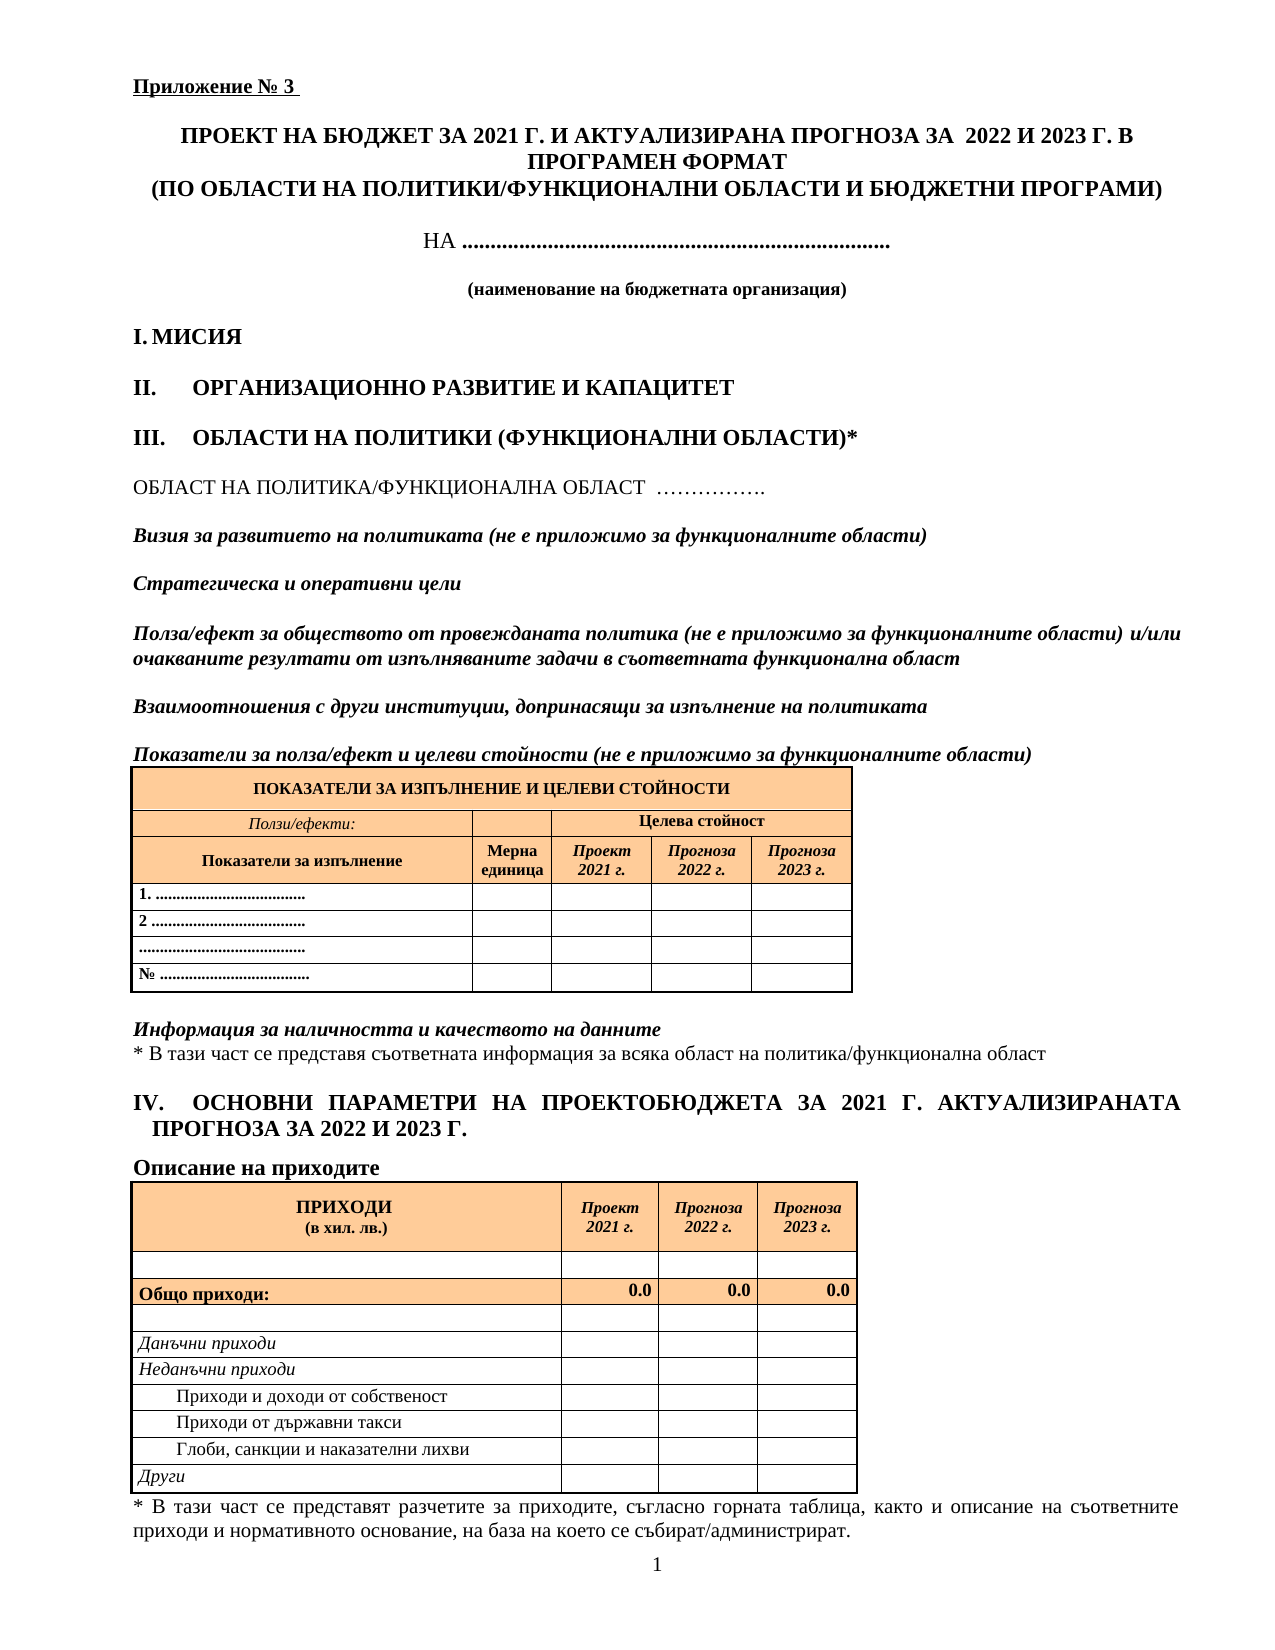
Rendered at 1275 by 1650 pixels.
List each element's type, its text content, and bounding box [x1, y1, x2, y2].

table_header ПРИХОДИ (в хил. лв.) [133, 1183, 561, 1251]
table_cell Мерна единица [473, 837, 551, 883]
table_cell 0.0 [758, 1279, 856, 1304]
table_cell [758, 1411, 856, 1437]
table_cell [758, 1438, 856, 1463]
table_cell [552, 937, 651, 963]
table_cell [752, 884, 851, 909]
table_cell Глоби, санкции и наказателни лихви [133, 1438, 561, 1463]
table_cell [659, 1305, 757, 1331]
subtitle Основни параметри на ПРОЕКТОБЮДЖЕТА ЗА 2021 Г. АКТУАЛИЗИРАНАТА прогноза за 2022 И 2023 г. [133, 1089, 1181, 1142]
table_cell [758, 1465, 856, 1492]
table_cell [652, 884, 751, 909]
subtitle (ПО ОБЛАСТИ НА ПОЛИТИКИ/ФУНКЦИОНАЛНИ ОБЛАСТИ И БЮДЖЕТНИ ПРОГРАМИ) [133, 175, 1181, 201]
table_cell Данъчни приходи [133, 1332, 561, 1357]
table_cell [659, 1332, 757, 1357]
table_cell [473, 811, 551, 836]
table_cell Други [133, 1465, 561, 1492]
table_cell [473, 964, 551, 991]
subtitle ОБЛАСТИ НА ПолитикИ (ФУНКЦИОНАЛНИ ОБЛАСТИ)* [133, 424, 1181, 451]
table_cell Прогноза 2023 г. [752, 837, 851, 883]
table_header Прогноза 2022 г. [659, 1183, 757, 1251]
text Взаимоотношения с други институции, допринасящи за изпълнение на политиката [133, 693, 1181, 718]
text ОБЛАСТ НА ПОЛИТИКА/ФУНКЦИОНАЛНА ОБЛАСТ ……………. [133, 475, 1181, 499]
text Показатели за полза/ефект и целеви стойности (не е приложимо за функционалните области) [133, 742, 1181, 766]
table_cell [758, 1305, 856, 1331]
text Визия за развитието на политиката (не е приложимо за функционалните области) [133, 523, 1181, 547]
table_cell Показатели за изпълнение [133, 837, 472, 883]
table_cell ........................................ [133, 937, 472, 963]
table_cell Приходи и доходи от собственост [133, 1385, 561, 1410]
table_cell Проект 2021 г. [552, 837, 651, 883]
table_cell [752, 937, 851, 963]
table_cell [758, 1385, 856, 1410]
table_cell [562, 1305, 658, 1331]
table_cell [758, 1332, 856, 1357]
table_cell [562, 1385, 658, 1410]
table_cell [552, 884, 651, 909]
table_cell [562, 1332, 658, 1357]
table_cell Общо приходи: [133, 1279, 561, 1304]
table_cell 2 ..................................... [133, 911, 472, 936]
table_cell [552, 911, 651, 936]
table_cell [659, 1438, 757, 1463]
table_cell [758, 1358, 856, 1384]
table_cell [659, 1385, 757, 1410]
table_cell [562, 1358, 658, 1384]
table_cell Прогноза 2022 г. [652, 837, 751, 883]
subtitle Проект на Бюджет за 2021 г. И АКТУАЛИЗИРАНА ПРОГНОЗА ЗА 2022 И 2023 Г. В ПРОГРАМЕН ФОРМАТ [133, 122, 1181, 175]
table_cell [552, 964, 651, 991]
table_cell [659, 1252, 757, 1277]
table_cell [659, 1411, 757, 1437]
subtitle Описание на приходите [133, 1154, 1181, 1181]
text * В тази част се представят разчетите за приходите, съгласно горната таблица, както и описание на съответните приходи и нормативното основание, на база на което се събират/администрират. [133, 1494, 1181, 1542]
table_cell [659, 1358, 757, 1384]
table_header Прогноза 2023 г. [758, 1183, 856, 1251]
table_cell [652, 964, 751, 991]
table_cell [652, 937, 751, 963]
table_cell 0.0 [562, 1279, 658, 1304]
table_cell № .................................... [133, 964, 472, 991]
table_cell Целева стойност [552, 811, 851, 836]
table_cell [652, 911, 751, 936]
subtitle НА ........................................................................... [133, 227, 1181, 254]
table_cell Ползи/ефекти: [133, 811, 472, 836]
table_cell [562, 1411, 658, 1437]
table_cell [562, 1438, 658, 1463]
table_cell Приходи от държавни такси [133, 1411, 561, 1437]
table_cell [659, 1465, 757, 1492]
table_cell [562, 1252, 658, 1277]
table_cell [758, 1252, 856, 1277]
table_cell [473, 937, 551, 963]
table_cell 1. .................................... [133, 884, 472, 909]
text Полза/ефект за обществото от провежданата политика (не е приложимо за функционалните области) и/или очакваните резултати от изпълняваните задачи в съответната функционална област [133, 621, 1181, 669]
table_cell [752, 911, 851, 936]
text Приложение № 3 [133, 74, 1181, 98]
subtitle организационно развитие и капацитет [133, 374, 1181, 400]
subtitle (наименование на бюджетната организация) [133, 278, 1181, 299]
table_cell [562, 1465, 658, 1492]
table_cell [473, 911, 551, 936]
table_cell 0.0 [659, 1279, 757, 1304]
text Информация за наличността и качеството на данните [133, 1017, 1181, 1041]
table_cell Неданъчни приходи [133, 1358, 561, 1384]
subtitle Мисия [133, 323, 1181, 350]
text * В тази част се представя съответната информация за всяка област на политика/функционална област [133, 1041, 1181, 1065]
table_header ПОКАЗАТЕЛИ ЗА ИЗПЪЛНЕНИЕ И ЦЕЛЕВИ СТОЙНОСТИ [133, 768, 851, 809]
table_cell [473, 884, 551, 909]
table_cell [133, 1305, 561, 1331]
table_header Проект 2021 г. [562, 1183, 658, 1251]
table_cell [752, 964, 851, 991]
table_cell [133, 1252, 561, 1277]
text Стратегическа и оперативни цели [133, 571, 1181, 595]
